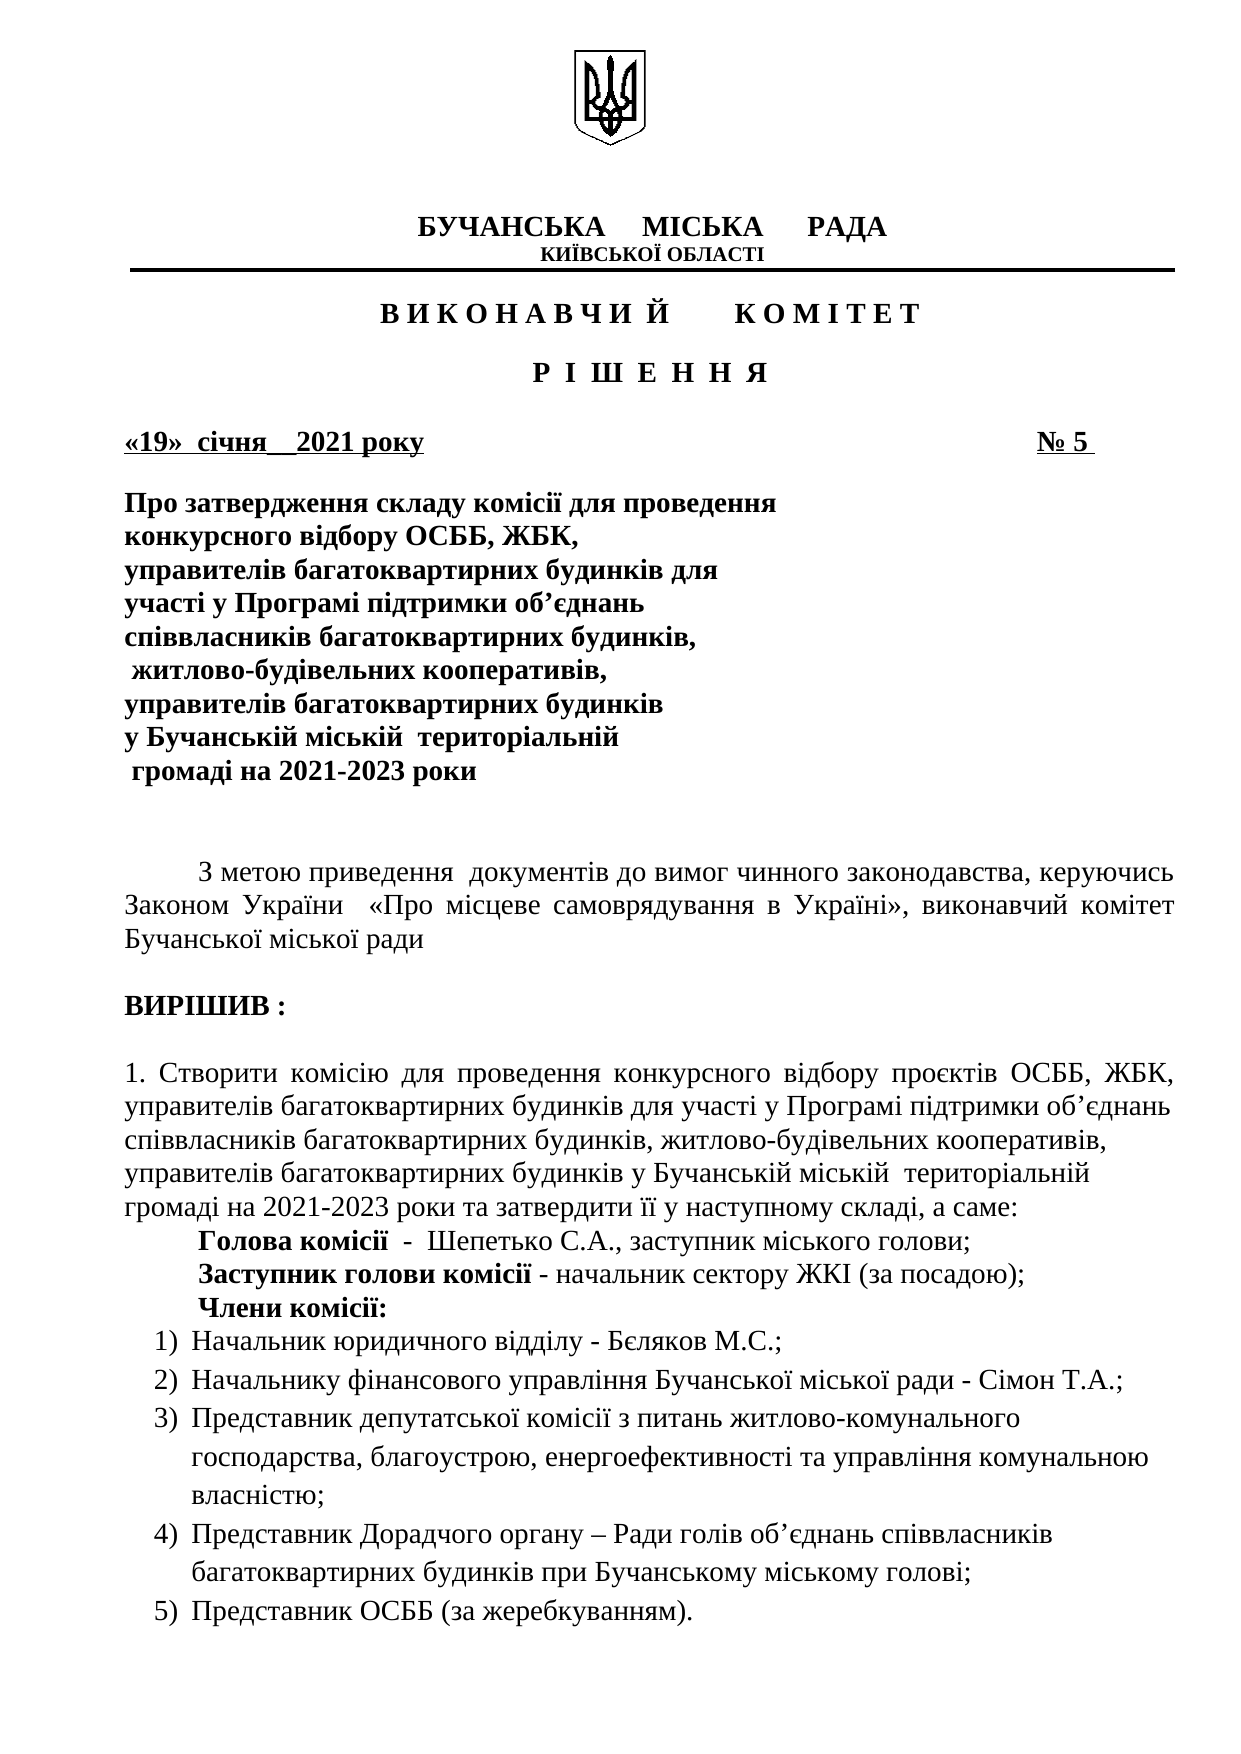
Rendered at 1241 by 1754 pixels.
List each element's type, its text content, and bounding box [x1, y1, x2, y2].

text у Бучанській міській територіальній [124, 719, 1175, 753]
subtitle Про затвердження складу комісії для проведення [124, 485, 1175, 518]
list Представник депутатської комісії з питань житлово-комунального господарства, благоустрою, енергоефективності та управління комунальною власністю; [154, 1400, 1175, 1511]
text 1. Створити комісію для проведення конкурсного відбору проєктів ОСББ, ЖБК, управителів багатоквартирних будинків для участі у Програмі підтримки об’єднань [124, 1055, 1175, 1122]
subtitle В И К О Н А В Ч И Й К О М І Т Е Т [124, 297, 1175, 330]
text Заступник голови комісії - начальник сектору ЖКІ (за посадою); [198, 1256, 1175, 1290]
title З метою приведення документів до вимог чинного законодавства, керуючись Законом України «Про місцеве самоврядування в Україні», виконавчий комітет Бучанської міської ради [124, 854, 1175, 954]
subtitle КИЇВСЬКОЇ ОБЛАСТІ [129, 242, 1175, 272]
list Начальник юридичного відділу - Бєляков М.С.; [154, 1323, 1175, 1357]
text співвласників багатоквартирних будинків, [124, 619, 1175, 652]
text житлово-будівельних кооперативів, [124, 652, 1175, 686]
list Начальнику фінансового управління Бучанської міської ради - Сімон Т.А.; [154, 1362, 1175, 1395]
text БУЧАНСЬКА МІСЬКА РАДА [129, 209, 1175, 242]
text управителів багатоквартирних будинків у Бучанській міській територіальній [124, 1156, 1175, 1189]
subtitle конкурсного відбору ОСББ, ЖБК, [124, 518, 1175, 552]
list Представник Дорадчого органу – Ради голів об’єднань співвласників багатоквартирних будинків при Бучанському міському голові; [154, 1516, 1175, 1588]
text громаді на 2021-2023 роки [124, 753, 1175, 787]
list Представник ОСББ (за жеребкуванням). [154, 1593, 1175, 1627]
text громаді на 2021-2023 роки та затвердити її у наступному складі, а саме: [124, 1189, 1175, 1223]
text Члени комісії: [198, 1290, 1175, 1323]
title ВИРІШИВ : [124, 988, 1175, 1021]
text участі у Програмі підтримки об’єднань [124, 585, 1175, 619]
subtitle управителів багатоквартирних будинків для [124, 552, 1175, 585]
title Голова комісії - Шепетько С.А., заступник міського голови; [198, 1223, 1175, 1256]
subtitle Р І Ш Е Н Н Я [124, 355, 1175, 389]
text співвласників багатоквартирних будинків, житлово-будівельних кооперативів, [124, 1122, 1175, 1156]
text «19» січня__2021 року № 5 [124, 424, 1175, 457]
text управителів багатоквартирних будинків [124, 686, 1175, 719]
